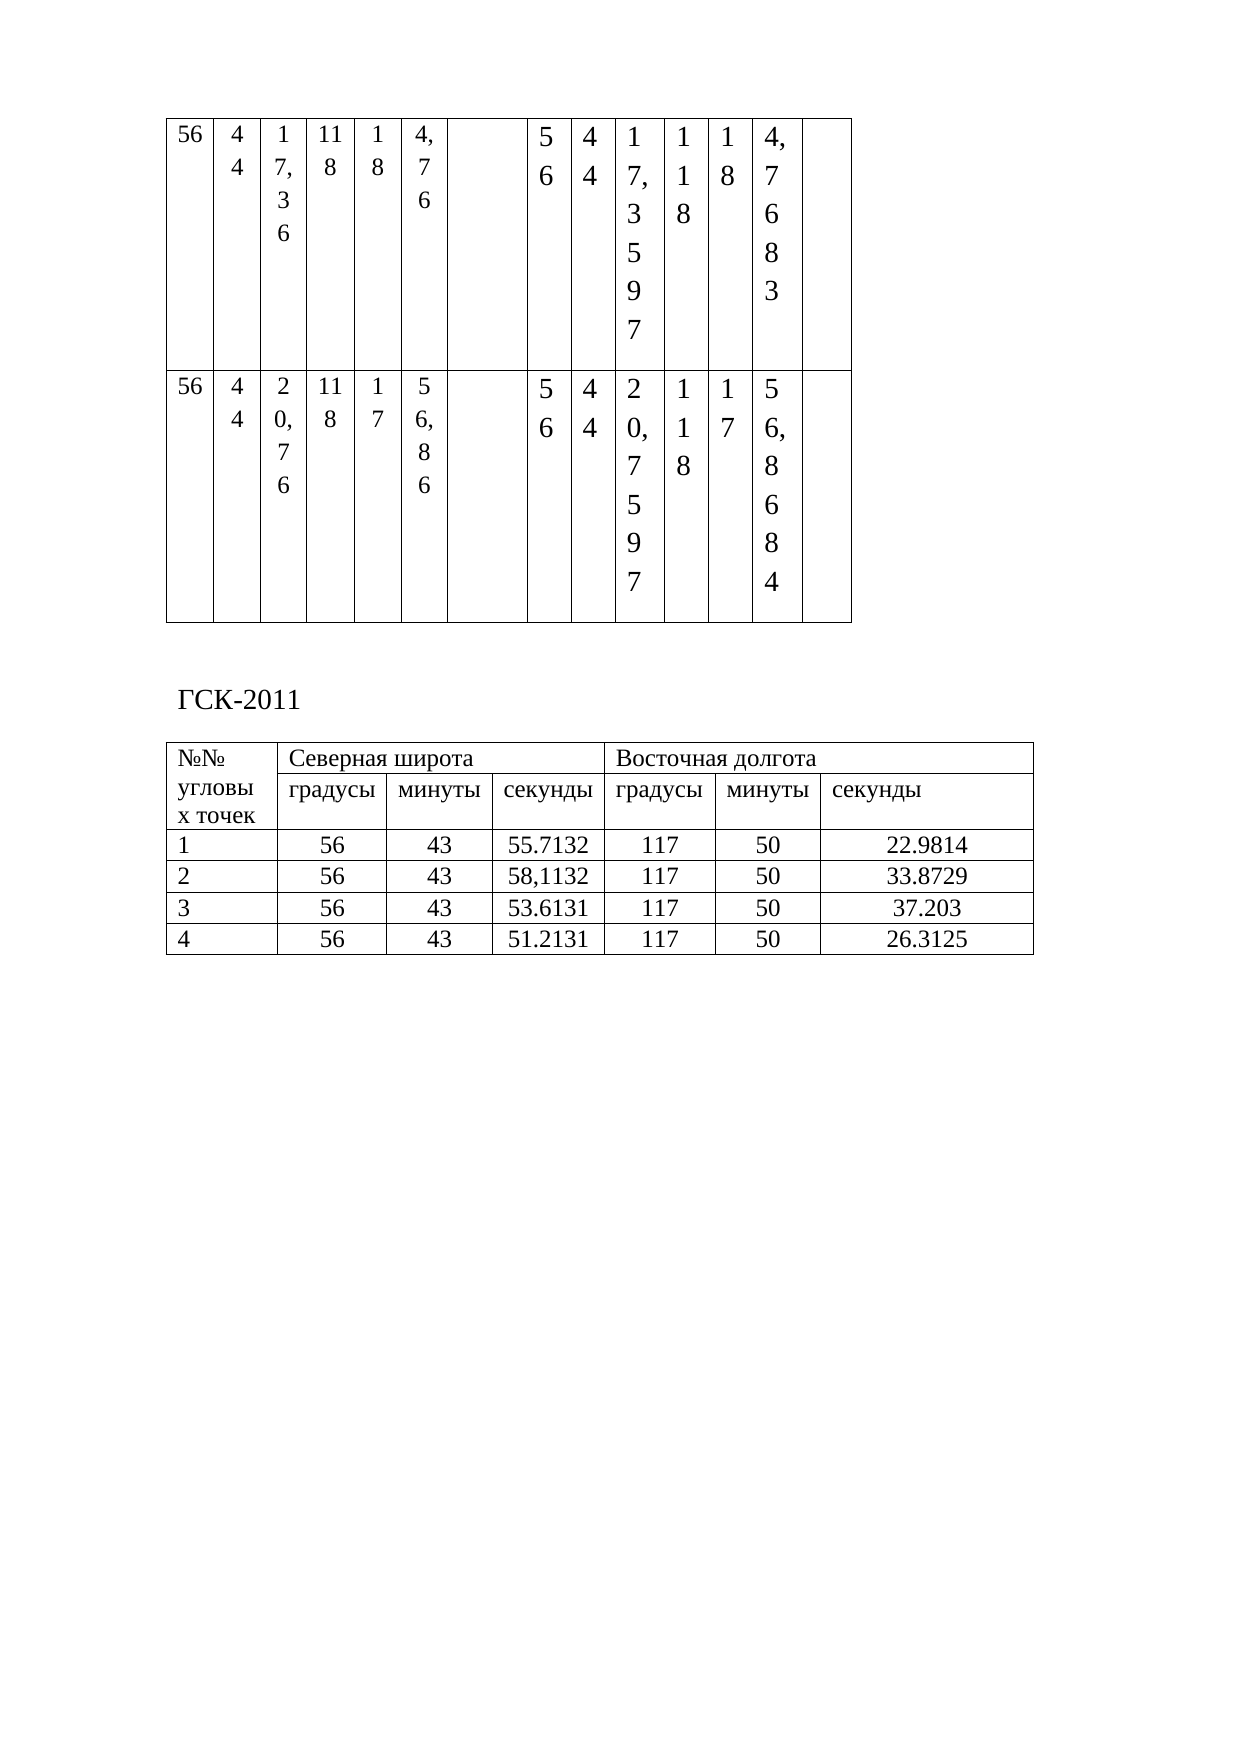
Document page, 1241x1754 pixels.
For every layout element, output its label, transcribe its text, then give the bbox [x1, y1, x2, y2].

table_cell 56 [528, 371, 571, 622]
table_cell 33.8729 [821, 861, 1033, 892]
table_cell 2 [167, 861, 277, 892]
table_cell [448, 119, 527, 370]
table_cell 118 [307, 371, 354, 622]
table_cell 53.6131 [493, 893, 604, 923]
table_cell 44 [214, 371, 260, 622]
table_cell 118 [307, 119, 354, 370]
table_cell 56,86 [402, 371, 447, 622]
table_cell 56,8684 [753, 371, 802, 622]
table_cell 56 [167, 371, 213, 622]
table_cell 43 [387, 861, 492, 892]
table_cell градусы [605, 774, 715, 829]
table_cell 43 [387, 924, 492, 954]
table_cell 56 [528, 119, 571, 370]
table_cell 50 [716, 893, 820, 923]
table_cell 17 [709, 371, 752, 622]
table_cell 18 [709, 119, 752, 370]
table_cell 3 [167, 893, 277, 923]
table_cell 26.3125 [821, 924, 1033, 954]
table_cell 58,1132 [493, 861, 604, 892]
table_cell 44 [572, 371, 615, 622]
table_cell 117 [605, 893, 715, 923]
table_cell 17,36 [261, 119, 306, 370]
table_cell [803, 371, 851, 622]
table_cell градусы [278, 774, 386, 829]
table_cell [803, 119, 851, 370]
table_cell 117 [605, 830, 715, 860]
text ГСК-2011 [177, 682, 1152, 716]
table_cell 4,76 [402, 119, 447, 370]
table_cell 50 [716, 861, 820, 892]
table_cell секунды [493, 774, 604, 829]
table_cell 44 [572, 119, 615, 370]
table_cell 44 [214, 119, 260, 370]
table_cell 43 [387, 830, 492, 860]
table_cell минуты [716, 774, 820, 829]
table_cell 118 [665, 371, 708, 622]
table_cell 117 [605, 861, 715, 892]
table_cell 1 [167, 830, 277, 860]
table_cell 51.2131 [493, 924, 604, 954]
table_cell секунды [821, 774, 1033, 829]
table_cell 17 [355, 371, 401, 622]
table_cell 17,3597 [616, 119, 664, 370]
table_cell 43 [387, 893, 492, 923]
table_header Северная широта [278, 743, 604, 773]
table_cell 56 [278, 830, 386, 860]
table_cell минуты [387, 774, 492, 829]
table_cell 37.203 [821, 893, 1033, 923]
table_cell 50 [716, 924, 820, 954]
table_cell 18 [355, 119, 401, 370]
table_cell 117 [605, 924, 715, 954]
table_cell 20,76 [261, 371, 306, 622]
table_cell 20,7597 [616, 371, 664, 622]
table_cell 56 [278, 861, 386, 892]
table_header Восточная долгота [605, 743, 1033, 773]
table_cell 4,7683 [753, 119, 802, 370]
table_cell 55.7132 [493, 830, 604, 860]
table_cell 118 [665, 119, 708, 370]
table_cell [448, 371, 527, 622]
table_header №№ угловых точек [167, 743, 277, 829]
table_cell 4 [167, 924, 277, 954]
table_cell 50 [716, 830, 820, 860]
table_cell 56 [278, 924, 386, 954]
table_cell 56 [167, 119, 213, 370]
table_cell 56 [278, 893, 386, 923]
table_cell 22.9814 [821, 830, 1033, 860]
